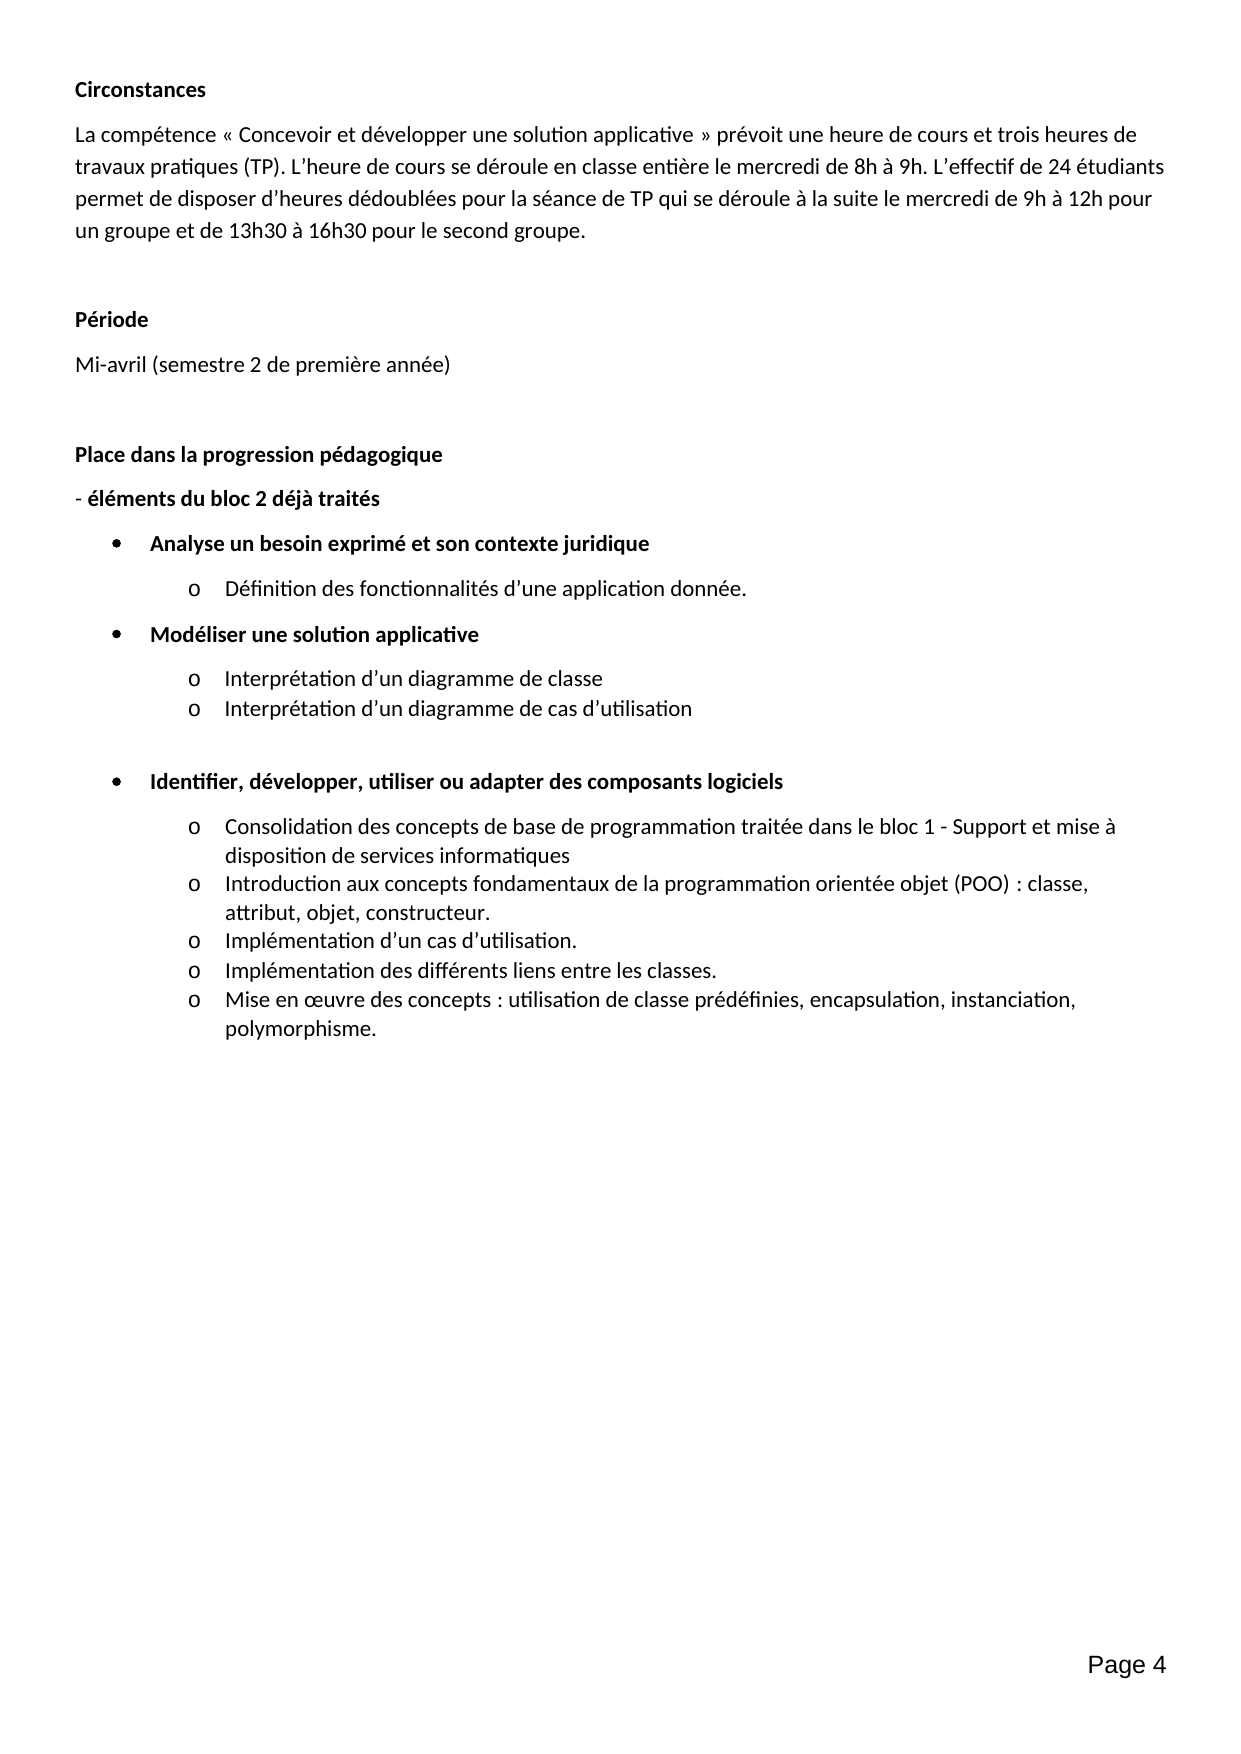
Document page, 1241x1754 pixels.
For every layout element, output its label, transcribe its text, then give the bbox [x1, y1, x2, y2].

list Mise en œuvre des concepts : utilisation de classe prédéfinies, encapsulation, instanciation, polymorphisme. [187, 985, 1167, 1042]
list Analyse un besoin exprimé et son contexte juridique [112, 529, 1167, 557]
text Période [75, 306, 1167, 334]
text Circonstances [75, 75, 1167, 103]
list Introduction aux concepts fondamentaux de la programmation orientée objet (POO) : classe, attribut, objet, constructeur. [187, 869, 1167, 927]
list Interprétation d’un diagramme de classe [187, 664, 1167, 694]
list Interprétation d’un diagramme de cas d’utilisation [187, 694, 1167, 723]
text Place dans la progression pédagogique [75, 440, 1167, 468]
list Définition des fonctionnalités d’une application donnée. [187, 574, 1167, 603]
list Implémentation des différents liens entre les classes. [187, 956, 1167, 985]
list Modéliser une solution applicative [112, 620, 1167, 648]
text La compétence « Concevoir et développer une solution applicative » prévoit une heure de cours et trois heures de travaux pratiques (TP). L’heure de cours se déroule en classe entière le mercredi de 8h à 9h. L’effectif de 24 étudiants permet de disposer d’heures dédoublées pour la séance de TP qui se déroule à la suite le mercredi de 9h à 12h pour un groupe et de 13h30 à 16h30 pour le second groupe. [75, 120, 1167, 244]
text Mi-avril (semestre 2 de première année) [75, 350, 1167, 378]
text - éléments du bloc 2 déjà traités [75, 484, 1167, 512]
list Consolidation des concepts de base de programmation traitée dans le bloc 1 - Support et mise à disposition de services informatiques [187, 812, 1167, 869]
list Identifier, développer, utiliser ou adapter des composants logiciels [112, 767, 1167, 796]
list Implémentation d’un cas d’utilisation. [187, 927, 1167, 956]
